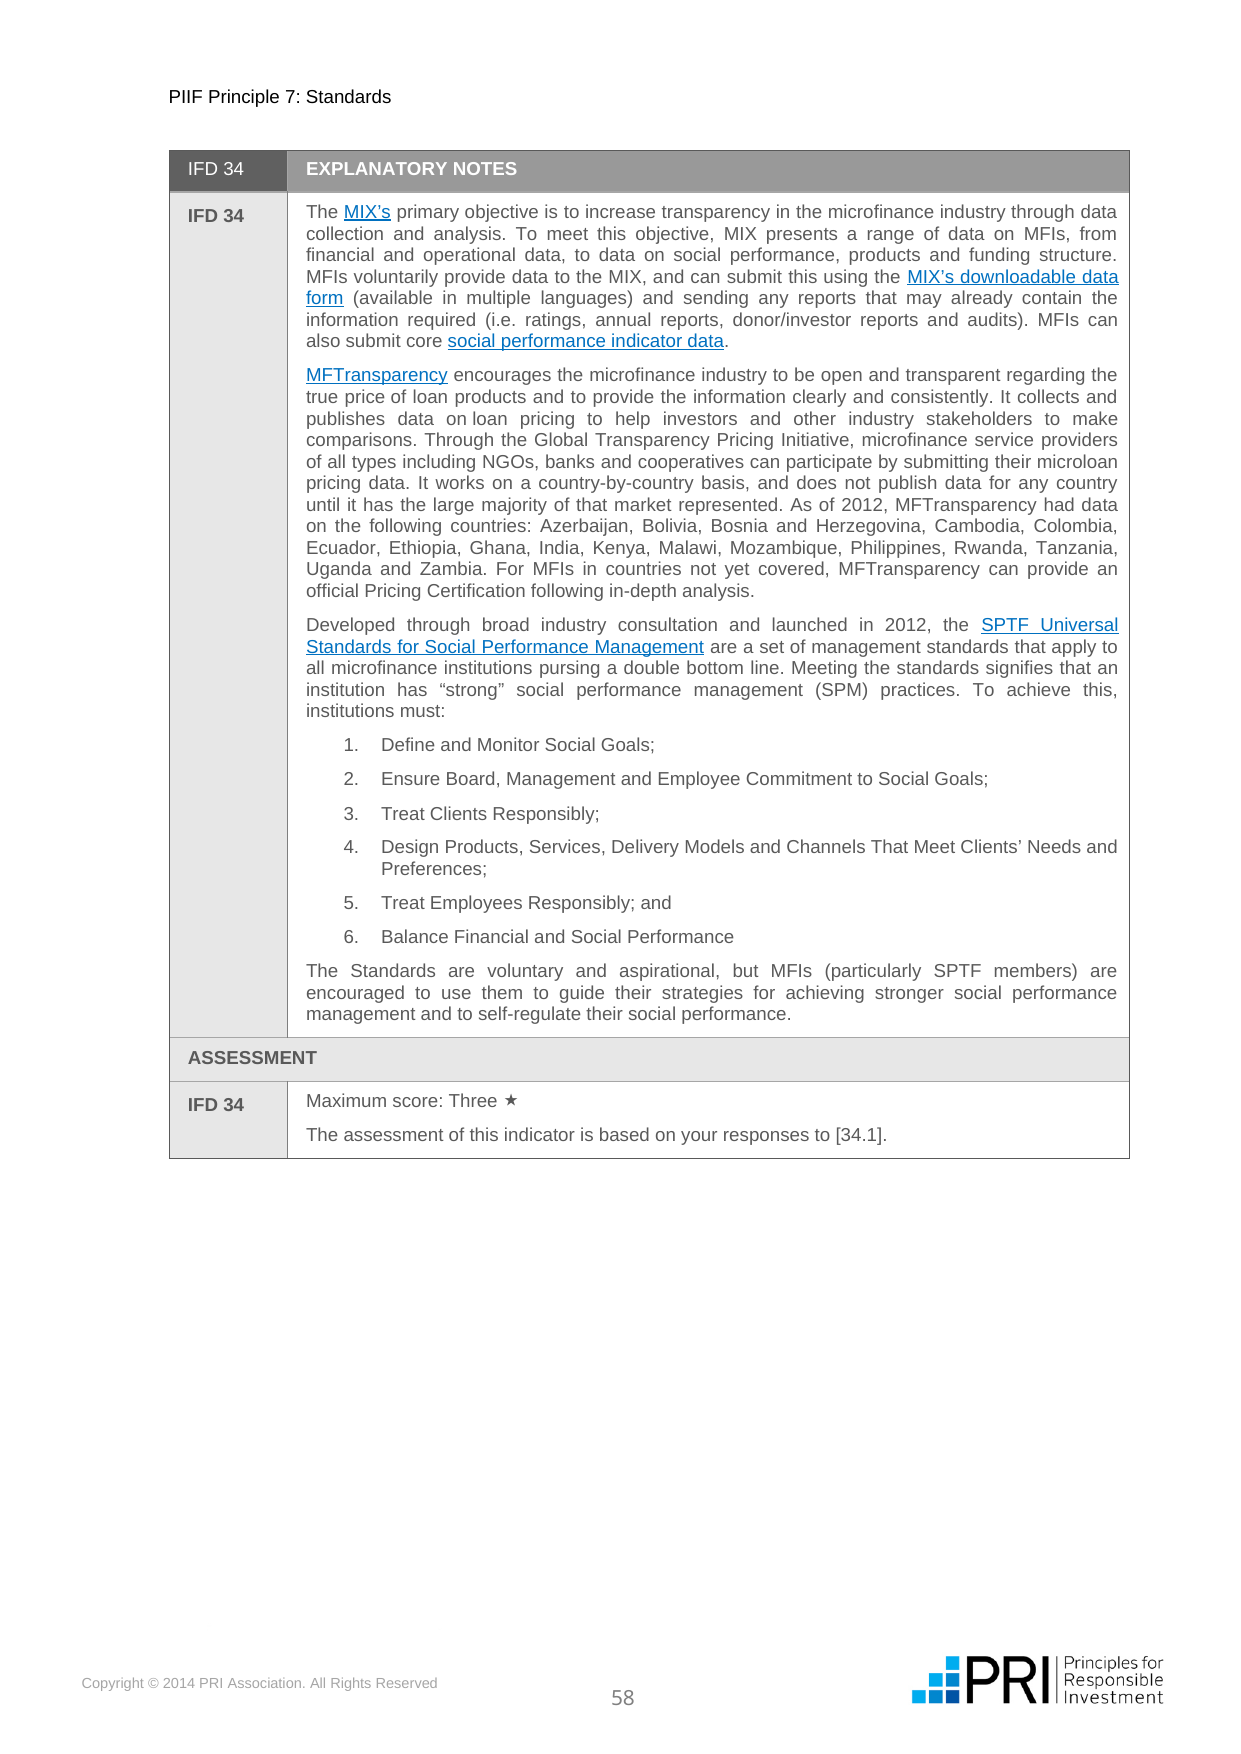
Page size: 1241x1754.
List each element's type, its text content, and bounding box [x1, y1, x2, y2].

table_cell ASSESSMENT [170, 1038, 1129, 1081]
table_header EXPLANATORY NOTES [288, 151, 1129, 191]
table_cell The MIX’s primary objective is to increase transparency in the microfinance industry through data collection and analysis. To meet this objective, MIX presents a range of data on MFIs, from financial and operational data, to data on social performance, products and funding structure. MFIs voluntarily provide data to the MIX, and can submit this using the MIX’s downloadable data form (available in multiple languages) and sending any reports that may already contain the information required (i.e. ratings, annual reports, donor/investor reports and audits). MFIs can also submit core social performance indicator data. MFTransparency encourages the microfinance industry to be open and transparent regarding the true price of loan products and to provide the information clearly and consistently. It collects and publishes data on loan pricing to help investors and other industry stakeholders to make comparisons. Through the Global Transparency Pricing Initiative, microfinance service providers of all types including NGOs, banks and cooperatives can participate by submitting their microloan pricing data. It works on a country-by-country basis, and does not publish data for any country until it has the large majority of that market represented. As of 2012, MFTransparency had data on the following countries: Azerbaijan, Bolivia, Bosnia and Herzegovina, Cambodia, Colombia, Ecuador, Ethiopia, Ghana, India, Kenya, Malawi, Mozambique, Philippines, Rwanda, Tanzania, Uganda and Zambia. For MFIs in countries not yet covered, MFTransparency can provide an official Pricing Certification following in-depth analysis. Developed through broad industry consultation and launched in 2012, the SPTF Universal Standards for Social Performance Management are a set of management standards that apply to all microfinance institutions pursing a double bottom line. Meeting the standards signifies that an institution has “strong” social performance management (SPM) practices. To achieve this, institutions must: Define and Monitor Social Goals; Ensure Board, Management and Employee Commitment to Social Goals; Treat Clients Responsibly; Design Products, Services, Delivery Models and Channels That Meet Clients’ Needs and Preferences; Treat Employees Responsibly; and Balance Financial and Social Performance The Standards are voluntary and aspirational, but MFIs (particularly SPTF members) are encouraged to use them to guide their strategies for achieving stronger social performance management and to self-regulate their social performance. [288, 193, 1129, 1037]
picture [0, 1560, 1241, 1754]
table_cell IFD 34 [170, 193, 287, 1037]
table_cell Maximum score: Three The assessment of this indicator is based on your responses to [34.1]. [288, 1082, 1129, 1158]
table_cell IFD 34 [170, 1082, 287, 1158]
table_header IFD 34 [170, 151, 287, 191]
